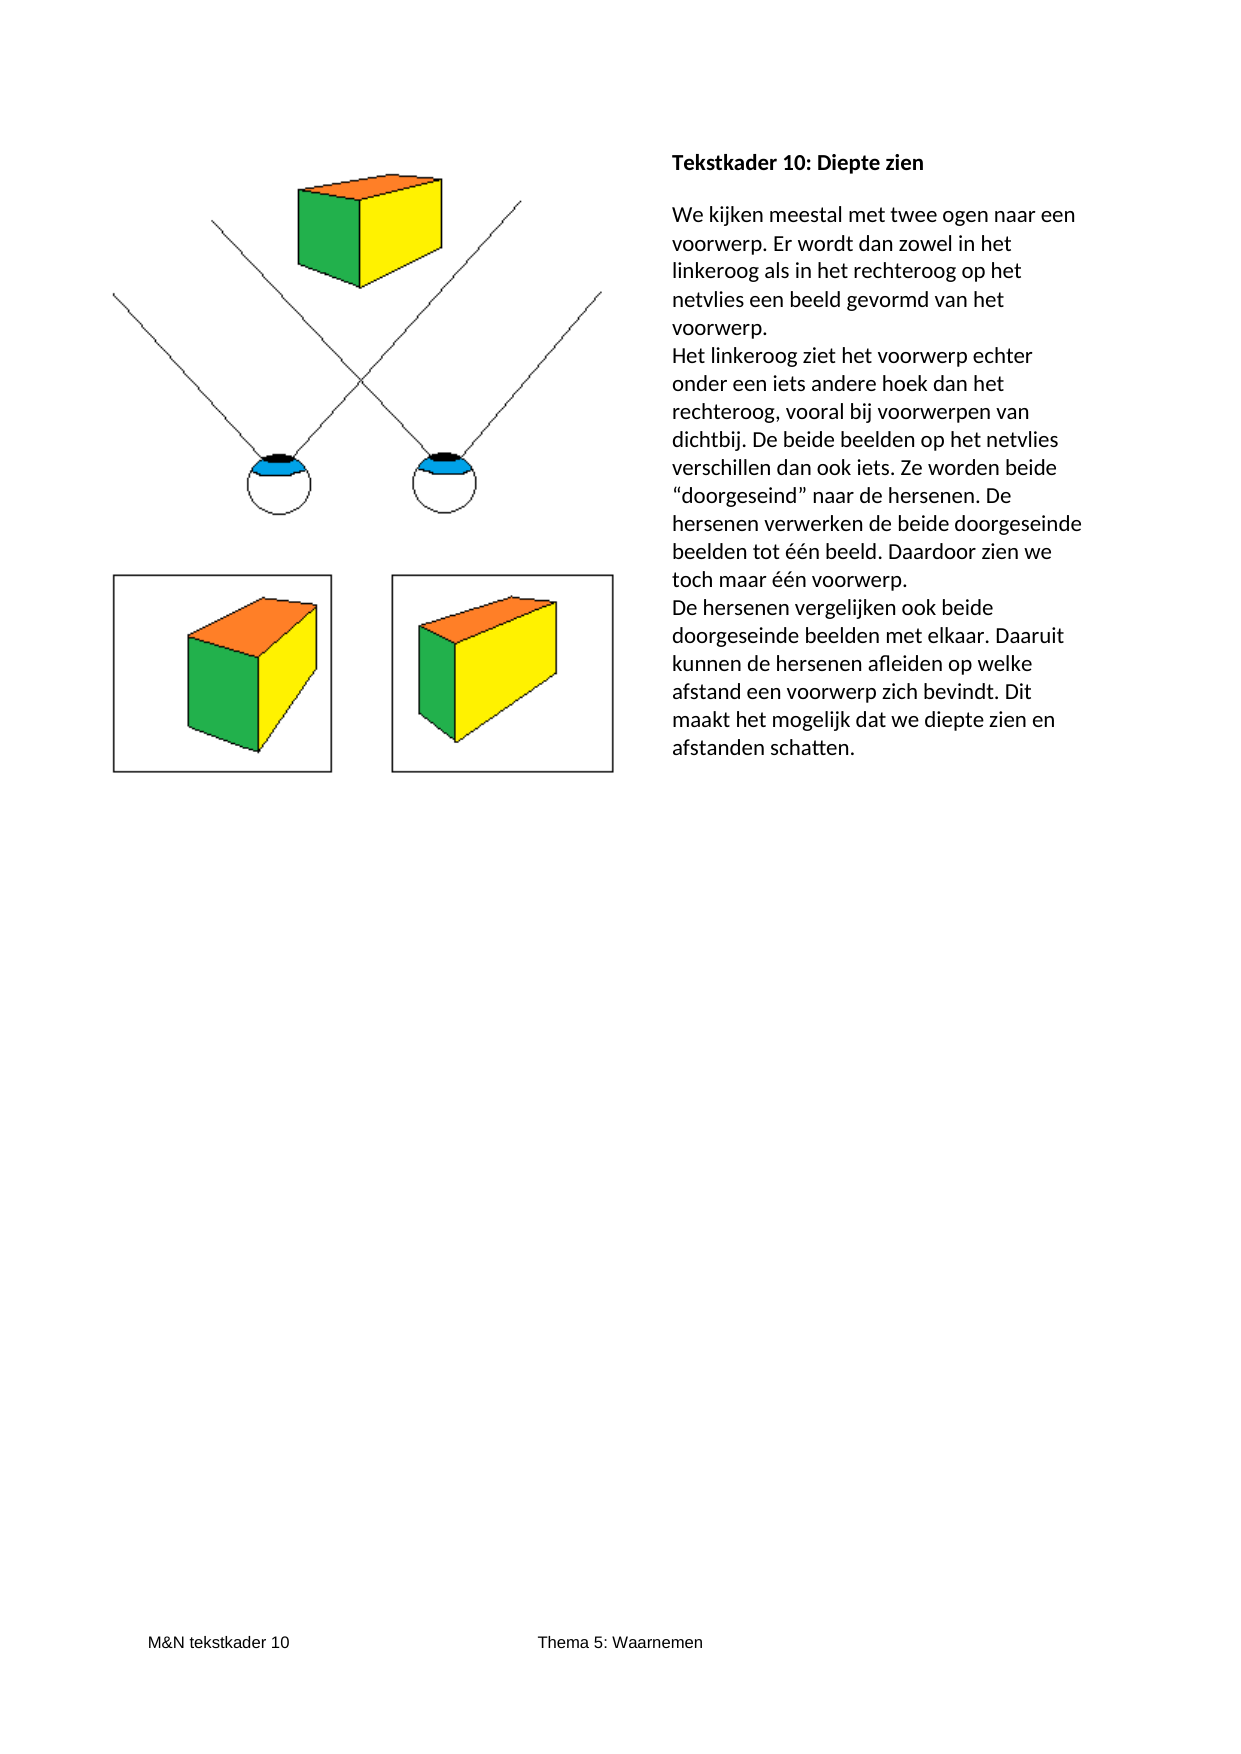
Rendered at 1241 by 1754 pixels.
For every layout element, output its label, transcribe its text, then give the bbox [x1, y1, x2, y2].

text We kijken meestal met twee ogen naar een voorwerp. Er wordt dan zowel in het linkeroog als in het rechteroog op het netvlies een beeld gevormd van het voorwerp. [654, 201, 1093, 341]
text De hersenen vergelijken ook beide doorgeseinde beelden met elkaar. Daaruit kunnen de hersenen afleiden op welke afstand een voorwerp zich bevindt. Dit maakt het mogelijk dat we diepte zien en afstanden schatten. [654, 593, 1093, 761]
picture [79, 143, 654, 813]
text Het linkeroog ziet het voorwerp echter onder een iets andere hoek dan het rechteroog, vooral bij voorwerpen van dichtbij. De beide beelden op het netvlies verschillen dan ook iets. Ze worden beide “doorgeseind” naar de hersenen. De hersenen verwerken de beide doorgeseinde beelden tot één beeld. Daardoor zien we toch maar één voorwerp. [654, 341, 1093, 593]
text Tekstkader 10: Diepte zien [654, 148, 1093, 176]
